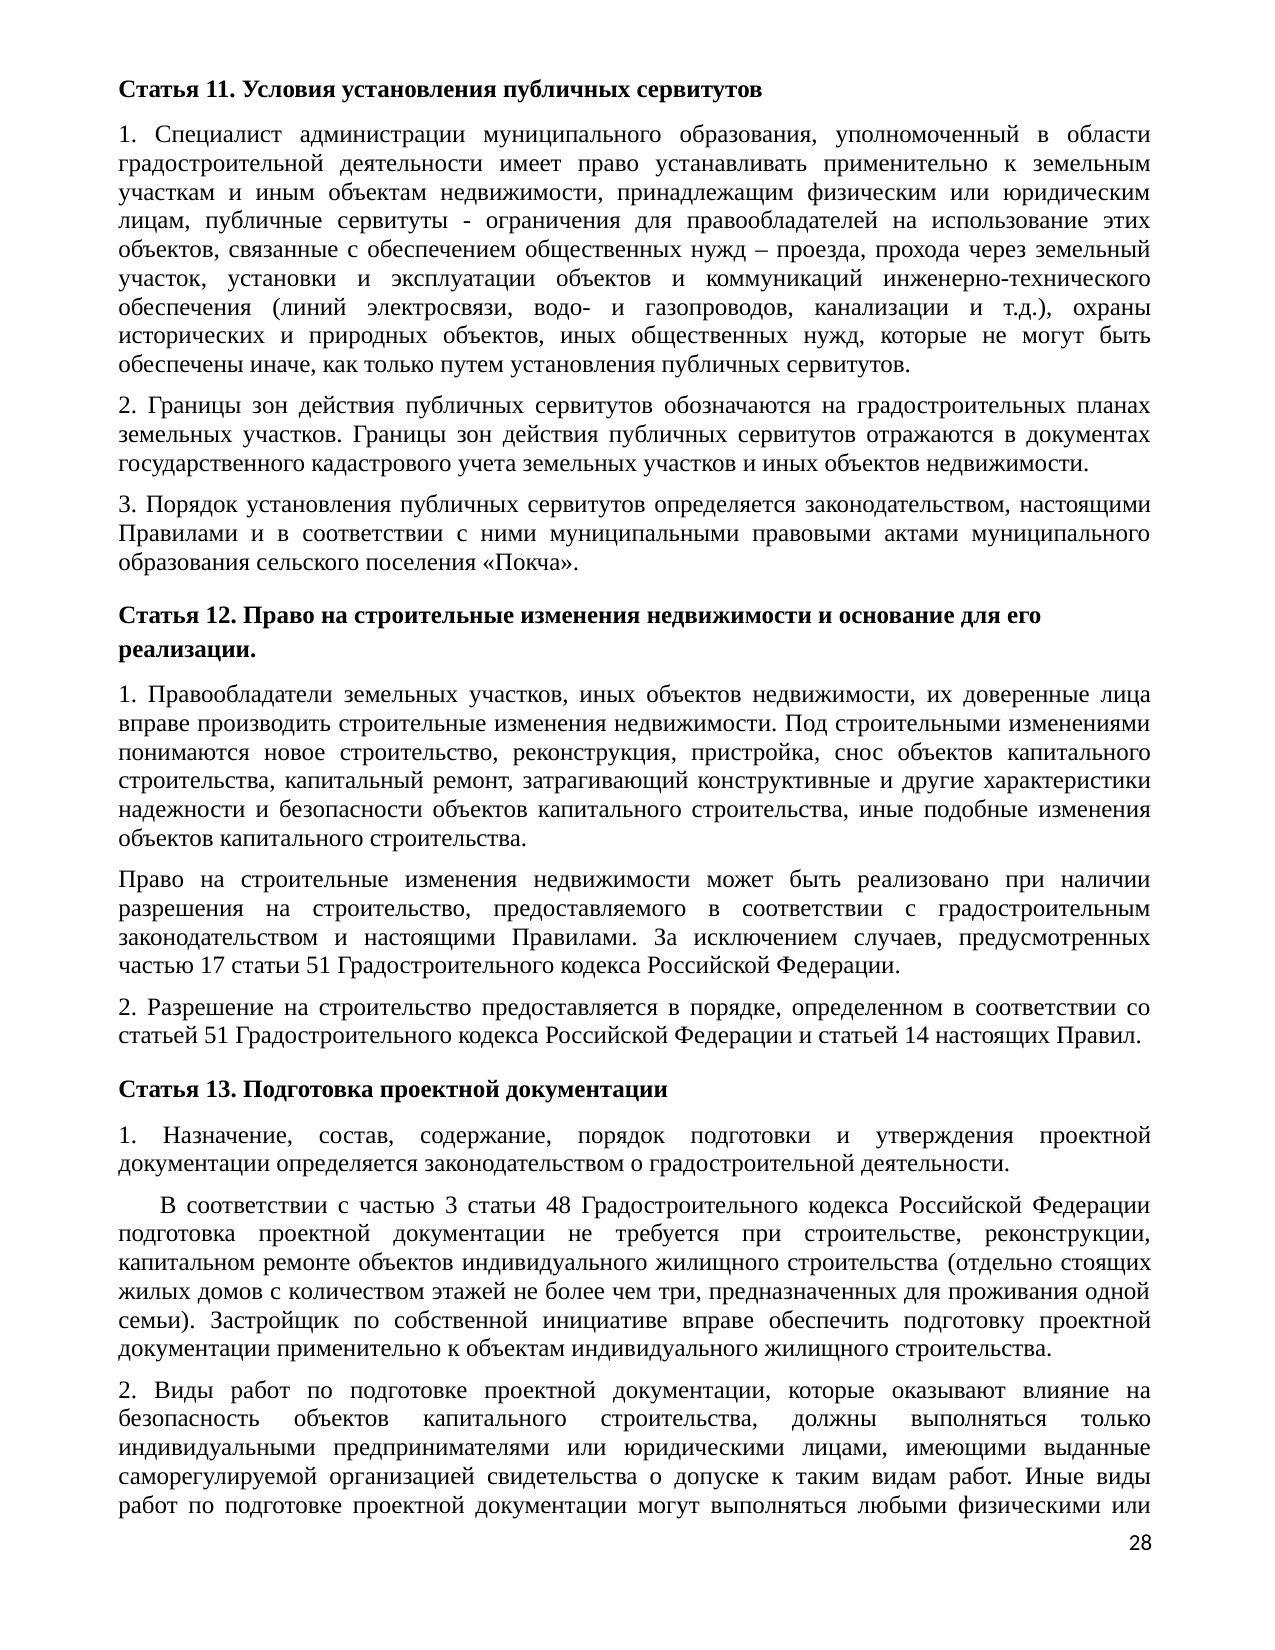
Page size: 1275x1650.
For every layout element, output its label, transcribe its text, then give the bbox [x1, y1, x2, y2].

subtitle Статья 13. Подготовка проектной документации [118, 1074, 1152, 1103]
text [118, 1375, 1152, 1518]
text В соответствии с частью 3 статьи 48 Градостроительного кодекса Российской Федерации подготовка проектной документации не требуется при строительстве, реконструкции, капитальном ремонте объектов индивидуального жилищного строительства (отдельно стоящих жилых домов с количеством этажей не более чем три, предназначенных для проживания одной семьи). Застройщик по собственной инициативе вправе обеспечить подготовку проектной документации применительно к объектам индивидуального жилищного строительства. [118, 1190, 1152, 1362]
text 3. Порядок установления публичных сервитутов определяется законодательством, настоящими Правилами и в соответствии с ними муниципальными правовыми актами муниципального образования сельского поселения «Покча». [118, 489, 1152, 576]
text 2. Разрешение на строительство предоставляется в порядке, определенном в соответствии со статьей 51 Градостроительного кодекса Российской Федерации и статьей 14 настоящих Правил. [118, 992, 1152, 1049]
text 2. Границы зон действия публичных сервитутов обозначаются на градостроительных планах земельных участков. Границы зон действия публичных сервитутов отражаются в документах государственного кадастрового учета земельных участков и иных объектов недвижимости. [118, 391, 1152, 477]
subtitle Статья 12. Право на строительные изменения недвижимости и основание для его реализации. [118, 601, 1152, 662]
text 1. Правообладатели земельных участков, иных объектов недвижимости, их доверенные лица вправе производить строительные изменения недвижимости. Под строительными изменениями понимаются новое строительство, реконструкция, пристройка, снос объектов капитального строительства, капитальный ремонт, затрагивающий конструктивные и другие характеристики надежности и безопасности объектов капитального строительства, иные подобные изменения объектов капитального строительства. [118, 679, 1152, 852]
text Право на строительные изменения недвижимости может быть реализовано при наличии разрешения на строительство, предоставляемого в соответствии с градостроительным законодательством и настоящими Правилами. За исключением случаев, предусмотренных частью 17 статьи 51 Градостроительного кодекса Российской Федерации. [118, 864, 1152, 979]
text 1. Специалист администрации муниципального образования, уполномоченный в области градостроительной деятельности имеет право устанавливать применительно к земельным участкам и иным объектам недвижимости, принадлежащим физическим или юридическим лицам, публичные сервитуты - ограничения для правообладателей на использование этих объектов, связанные с обеспечением общественных нужд – проезда, прохода через земельный участок, установки и эксплуатации объектов и коммуникаций инженерно-технического обеспечения (линий электросвязи, водо- и газопроводов, канализации и т.д.), охраны исторических и природных объектов, иных общественных нужд, которые не могут быть обеспечены иначе, как только путем установления публичных сервитутов. [118, 119, 1152, 378]
subtitle Статья 11. Условия установления публичных сервитутов [118, 74, 1152, 103]
text 1. Назначение, состав, содержание, порядок подготовки и утверждения проектной документации определяется законодательством о градостроительной деятельности. [118, 1120, 1152, 1177]
